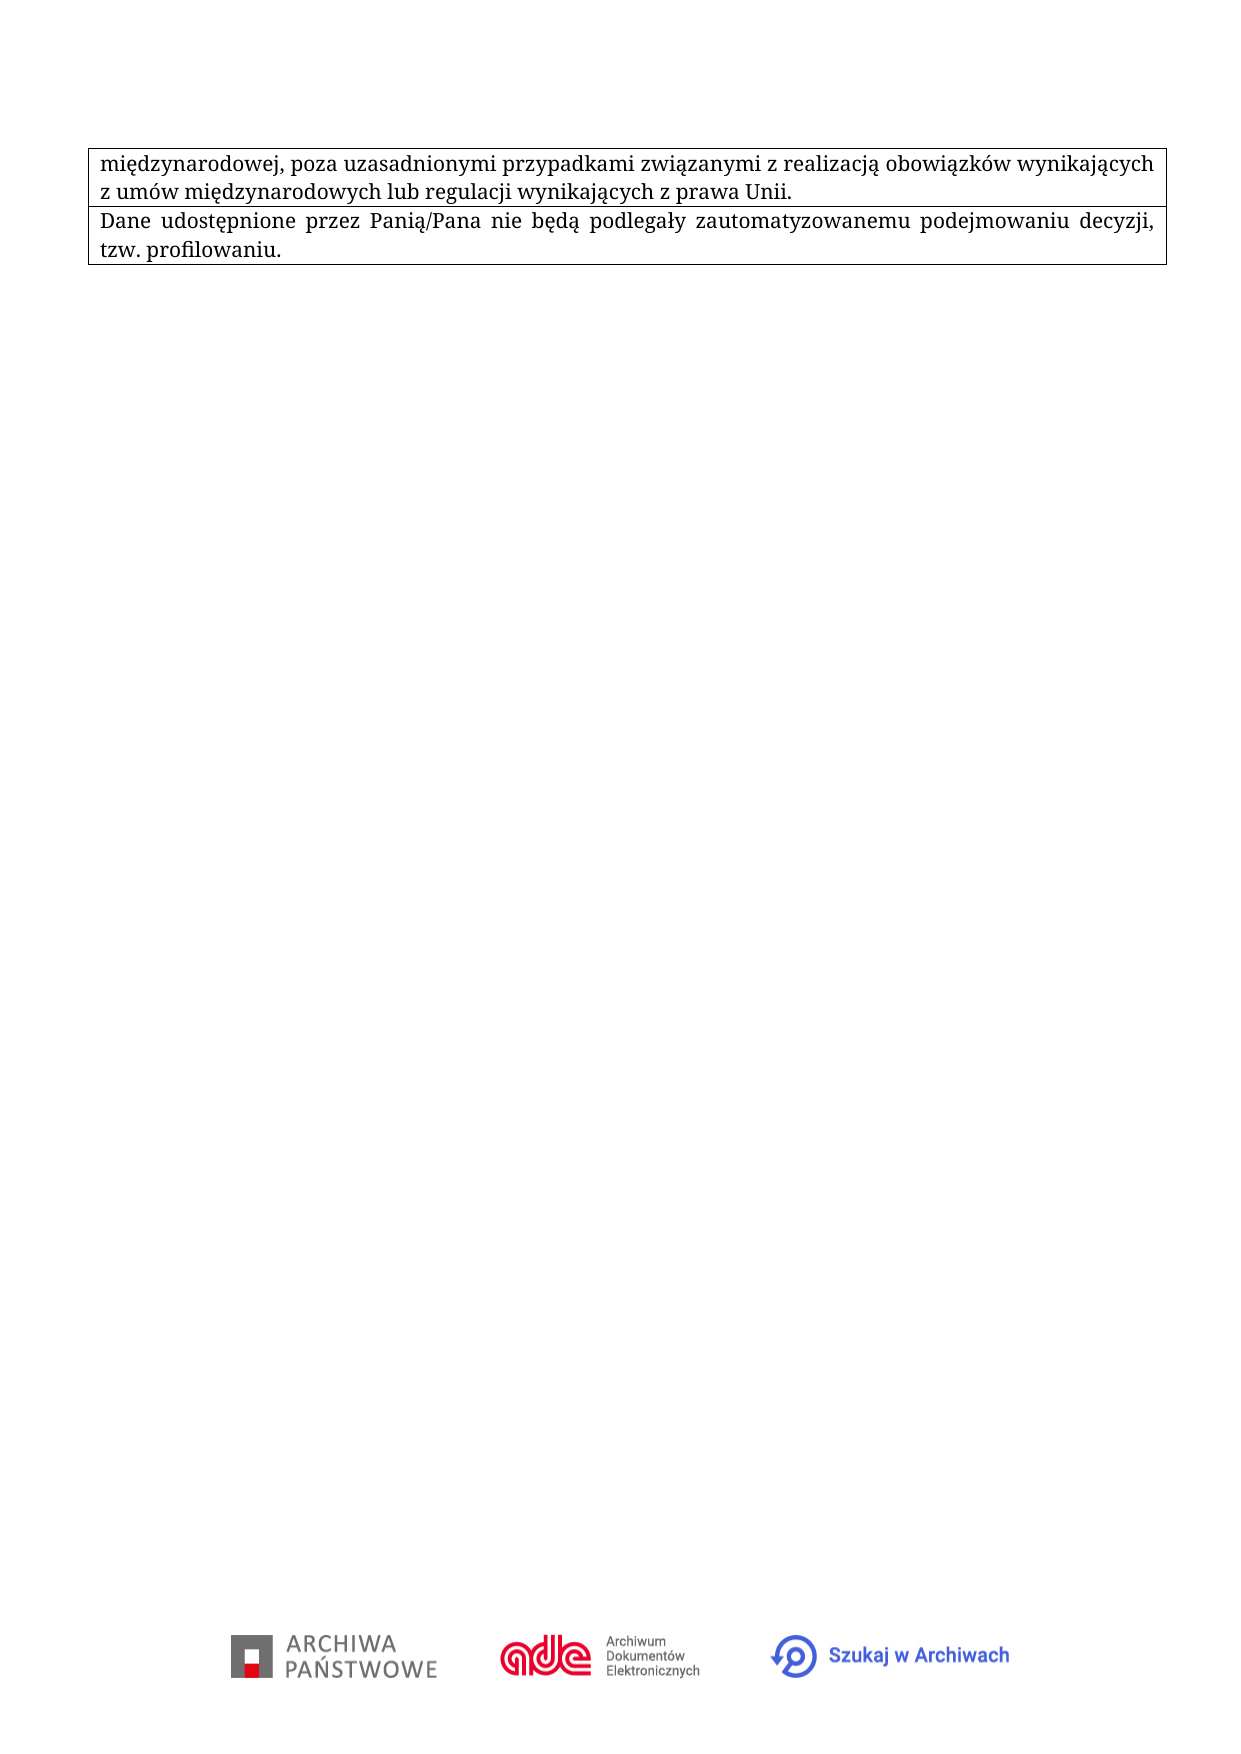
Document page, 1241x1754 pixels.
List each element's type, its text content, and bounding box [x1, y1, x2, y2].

picture [228, 1632, 1012, 1681]
table_cell Dane udostępnione przez Panią/Pana nie będą podlegały zautomatyzowanemu podejmowaniu decyzji, tzw. profilowaniu. [89, 207, 1166, 263]
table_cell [89, 149, 1166, 206]
